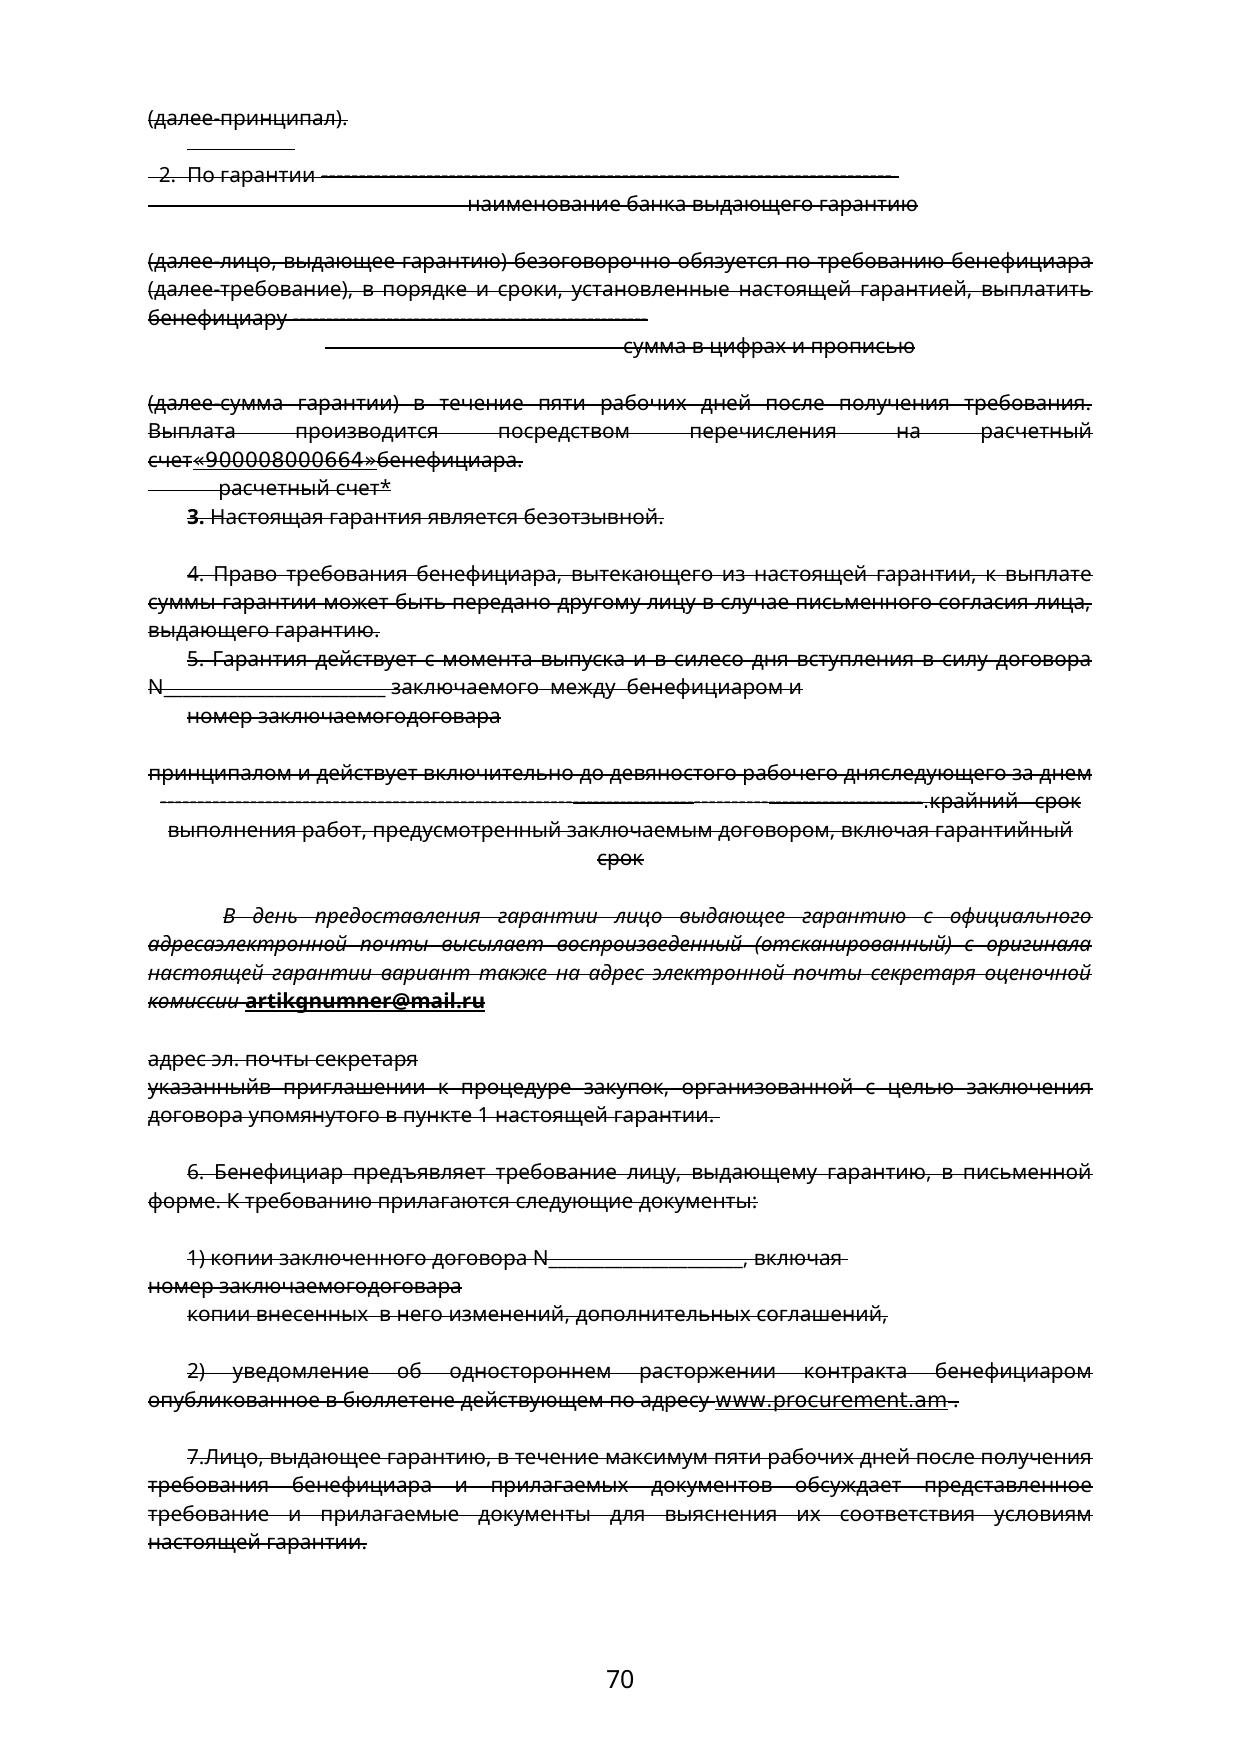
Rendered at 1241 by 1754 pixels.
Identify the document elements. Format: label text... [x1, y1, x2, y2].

text сумма в цифрах и прописью [148, 331, 1092, 360]
text (далее-принципал). [148, 103, 1092, 132]
text адрес эл. почты секретаря [148, 1044, 1092, 1072]
text (далее-сумма гарантии) в течение пяти рабочих дней после получения требования. Выплата производится посредством перечисления на расчетный счет«900008000664»бенефициара. [148, 434, 1092, 473]
text 3. Настоящая гарантия является безотзывной. [148, 502, 1092, 530]
text номер заключаемогодоговара [148, 701, 1092, 729]
text копии внесенных в него изменений, дополнительных соглашений, [148, 1299, 1092, 1328]
text номер заключаемогодоговара [148, 1271, 1092, 1299]
text 7.Лицо, выдающее гарантию, в течение максимум пяти рабочих дней после получения требования бенефициара и прилагаемых документов обсуждает представленное требование и прилагаемые документы для выяснения их соответствия условиям настоящей гарантии. [148, 1488, 1092, 1515]
text 7.Лицо, выдающее гарантию, в течение максимум пяти рабочих дней после получения требования бенефициара и прилагаемых документов обсуждает представленное требование и прилагаемые документы для выяснения их соответствия условиям настоящей гарантии. [148, 1442, 1092, 1486]
text (далее-сумма гарантии) в течение пяти рабочих дней после получения требования. Выплата производится посредством перечисления на расчетный счет«900008000664»бенефициара. [148, 406, 1092, 433]
text 5. Гарантия действует с момента выпуска и в силесо дня вступления в силу договора N________________________ заключаемого между бенефициаром и [148, 644, 1092, 701]
text 4. Право требования бенефициара, вытекающего из настоящей гарантии, к выплате суммы гарантии может быть передано другому лицу в случае письменного согласия лица, выдающего гарантию. [148, 559, 1092, 603]
text В день предоставления гарантии лицо выдающее гарантию с официального адресаэлектронной почты высылает воспроизведенный (отсканированный) с оригинала настоящей гарантии вариант также на адрес электронной почты секретаря оценочной комиссии artikgnumner@mail.ru [148, 975, 1092, 1014]
text 7.Лицо, выдающее гарантию, в течение максимум пяти рабочих дней после получения требования бенефициара и прилагаемых документов обсуждает представленное требование и прилагаемые документы для выяснения их соответствия условиям настоящей гарантии. [148, 1516, 1092, 1556]
text указанныйв приглашении к процедуре закупок, организованной с целью заключения договора упомянутого в пункте 1 настоящей гарантии. [148, 1072, 1092, 1088]
text 1) копии заключенного договора N_____________________, включая [148, 1243, 1092, 1271]
text 2) уведомление об одностороннем расторжении контракта бенефициаром опубликованное в бюллетене действующем по адресу www.procurement.am . [148, 1356, 1092, 1413]
text указанныйв приглашении к процедуре закупок, организованной с целью заключения договора упомянутого в пункте 1 настоящей гарантии. [148, 1090, 1092, 1129]
text 4. Право требования бенефициара, вытекающего из настоящей гарантии, к выплате суммы гарантии может быть передано другому лицу в случае письменного согласия лица, выдающего гарантию. [148, 605, 1092, 644]
text (далее-сумма гарантии) в течение пяти рабочих дней после получения требования. Выплата производится посредством перечисления на расчетный счет«900008000664»бенефициара. [148, 388, 1092, 404]
text В день предоставления гарантии лицо выдающее гарантию с официального адресаэлектронной почты высылает воспроизведенный (отсканированный) с оригинала настоящей гарантии вариант также на адрес электронной почты секретаря оценочной комиссии artikgnumner@mail.ru [148, 901, 1092, 945]
text 6. Бенефициар предъявляет требование лицу, выдающему гарантию, в письменной форме. К требованию прилагаются следующие документы: [148, 1157, 1092, 1214]
text (далее-лицо, выдающее гарантию) безоговорочно обязуется по требованию бенефициара (далее-требование), в порядке и сроки, установленные настоящей гарантией, выплатить бенефициару ----------------------------------------------------- [148, 246, 1092, 262]
text принципалом и действует включительно до девяностого рабочего дняследующего за днем ----------------------------------------------------------------------------------------------------------.крайний срок выполнения работ, предусмотренный заключаемым договором, включая гарантийный срок [148, 776, 1092, 872]
text В день предоставления гарантии лицо выдающее гарантию с официального адресаэлектронной почты высылает воспроизведенный (отсканированный) с оригинала настоящей гарантии вариант также на адрес электронной почты секретаря оценочной комиссии artikgnumner@mail.ru [148, 947, 1092, 974]
text 2. По гарантии ---------------------------------------------------------------------------- [148, 161, 1092, 189]
text (далее-лицо, выдающее гарантию) безоговорочно обязуется по требованию бенефициара (далее-требование), в порядке и сроки, установленные настоящей гарантией, выплатить бенефициару ----------------------------------------------------- [148, 292, 1092, 331]
text расчетный счет* [148, 473, 1092, 502]
text наименование банка выдающего гарантию [148, 189, 1092, 217]
text (далее-лицо, выдающее гарантию) безоговорочно обязуется по требованию бенефициара (далее-требование), в порядке и сроки, установленные настоящей гарантией, выплатить бенефициару ----------------------------------------------------- [148, 264, 1092, 291]
